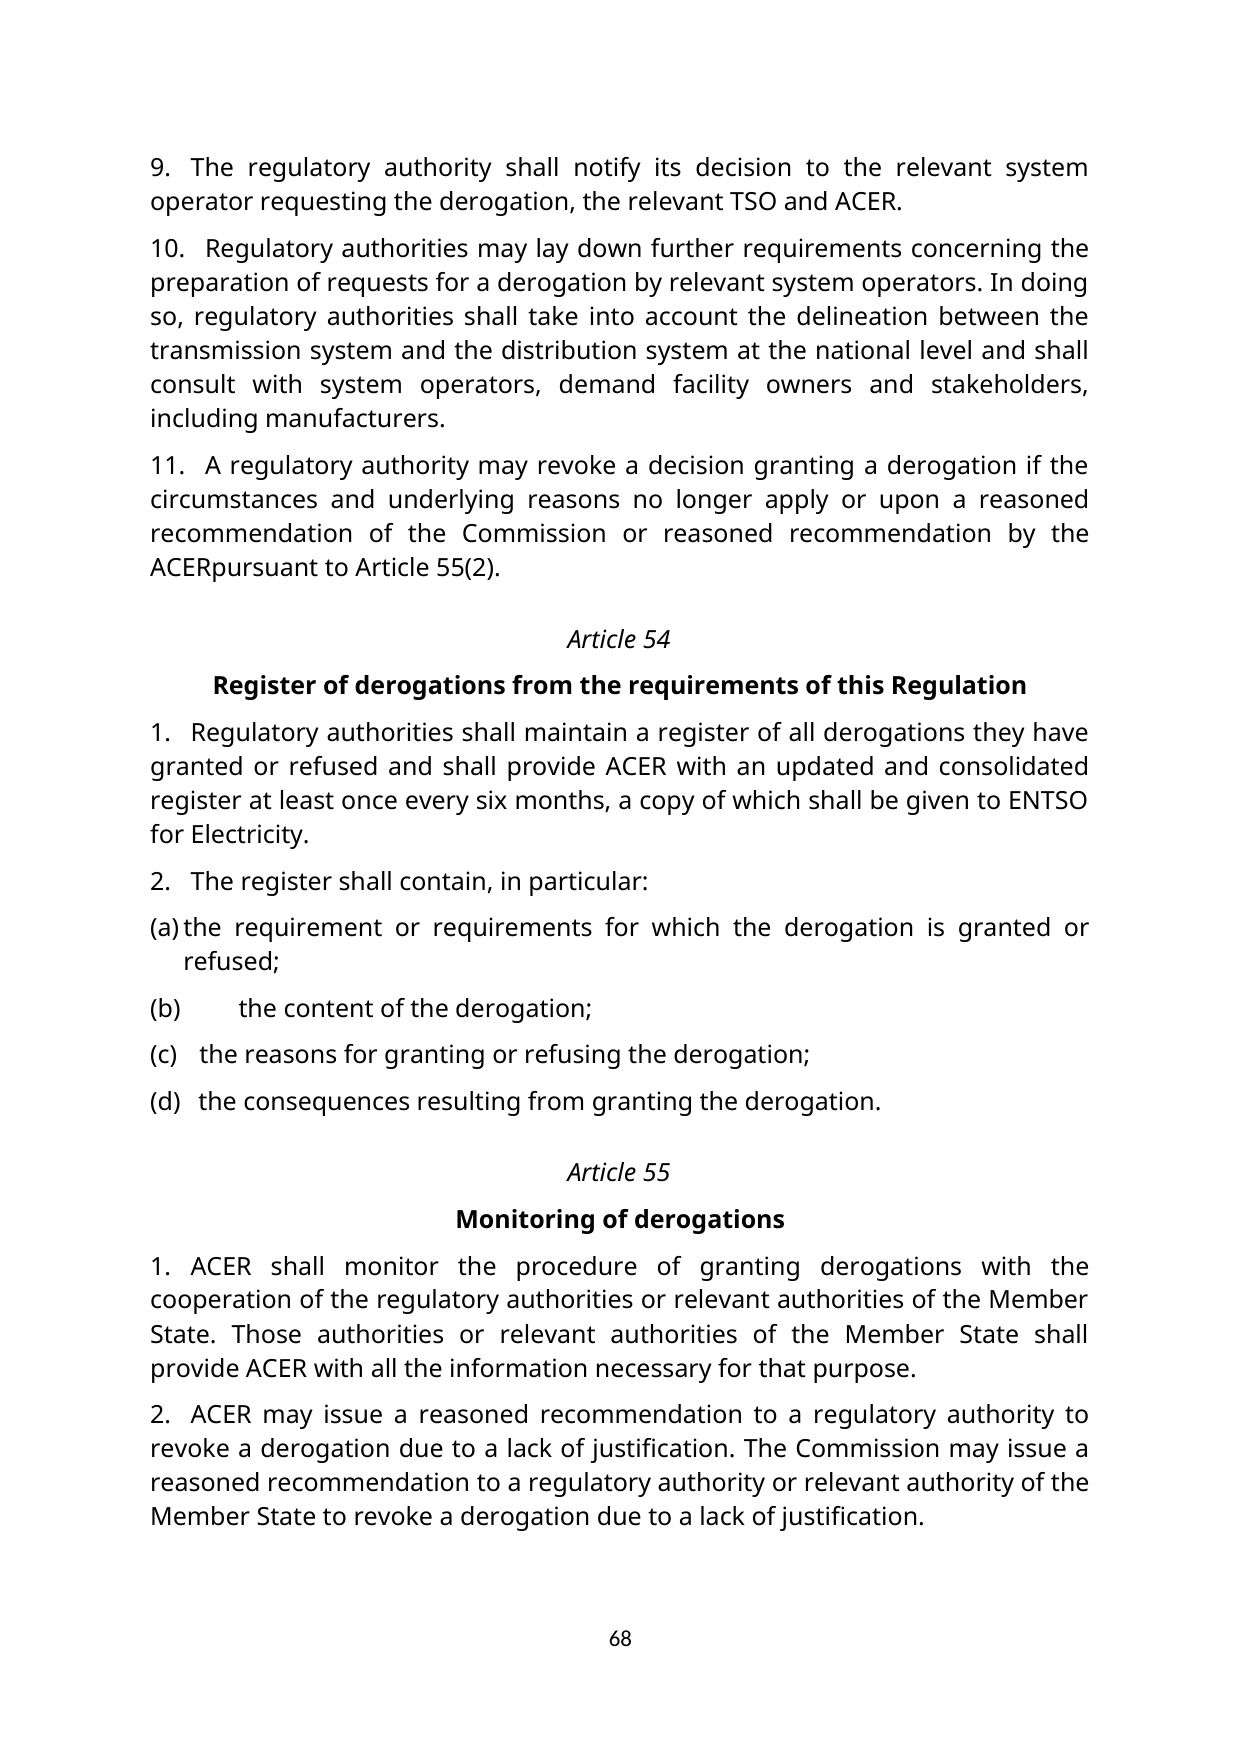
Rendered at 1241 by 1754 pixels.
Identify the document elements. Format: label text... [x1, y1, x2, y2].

table_header (a) [150, 897, 183, 978]
table_header the requirement or requirements for which the derogation is granted or refused; [183, 897, 1090, 978]
text 2. The register shall contain, in particular: [150, 863, 1090, 897]
text 2. ACER may issue a reasoned recommendation to a regulatory authority to revoke a derogation due to a lack of justification. The Commission may issue a reasoned recommendation to a regulatory authority or relevant authority of the Member State to revoke a derogation due to a lack of justification. [150, 1397, 1090, 1533]
text Register of derogations from the requirements of this Regulation [150, 668, 1090, 702]
text Article 55 [150, 1155, 1090, 1189]
table_header (b) [150, 978, 238, 1024]
table_header (d) [150, 1071, 198, 1117]
table_header the content of the derogation; [238, 978, 1090, 1024]
text Article 54 [150, 621, 1090, 655]
text 11. A regulatory authority may revoke a decision granting a derogation if the circumstances and underlying reasons no longer apply or upon a reasoned recommendation of the Commission or reasoned recommendation by the ACERpursuant to Article 55(2). [150, 447, 1090, 584]
table_header (c) [150, 1024, 199, 1071]
text 1. ACER shall monitor the procedure of granting derogations with the cooperation of the regulatory authorities or relevant authorities of the Member State. Those authorities or relevant authorities of the Member State shall provide ACER with all the information necessary for that purpose. [150, 1248, 1090, 1384]
text 10. Regulatory authorities may lay down further requirements concerning the preparation of requests for a derogation by relevant system operators. In doing so, regulatory authorities shall take into account the delineation between the transmission system and the distribution system at the national level and shall consult with system operators, demand facility owners and stakeholders, including manufacturers. [150, 231, 1090, 435]
text 1. Regulatory authorities shall maintain a register of all derogations they have granted or refused and shall provide ACER with an updated and consolidated register at least once every six months, a copy of which shall be given to ENTSO for Electricity. [150, 714, 1090, 851]
text Monitoring of derogations [150, 1202, 1090, 1236]
text 9. The regulatory authority shall notify its decision to the relevant system operator requesting the derogation, the relevant TSO and ACER. [150, 150, 1090, 218]
table_header the consequences resulting from granting the derogation. [198, 1071, 1090, 1117]
table_header the reasons for granting or refusing the derogation; [199, 1024, 1090, 1071]
